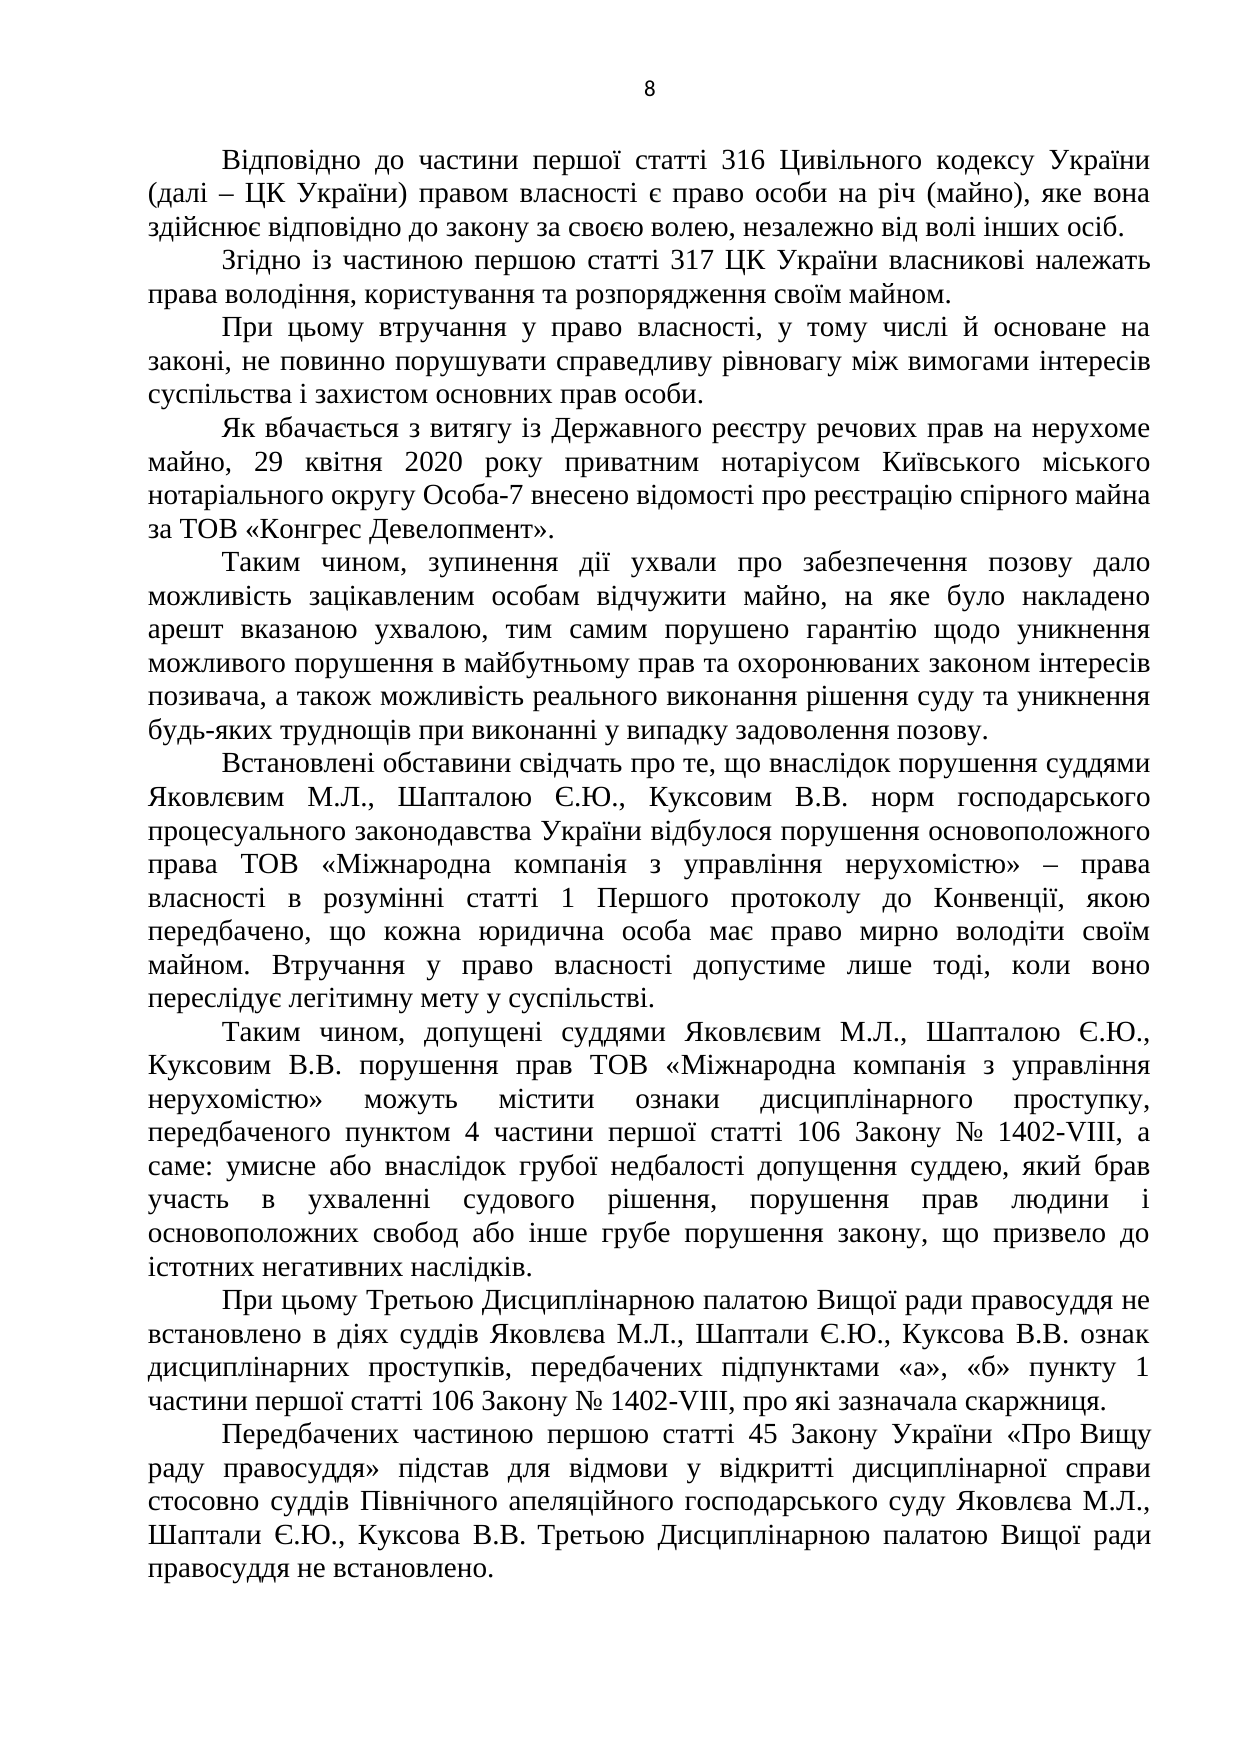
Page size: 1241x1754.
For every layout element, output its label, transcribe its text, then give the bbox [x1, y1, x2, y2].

text Відповідно до частини першої статті 316 Цивільного кодексу України (далі – ЦК України) правом власності є право особи на річ (майно), яке вона здійснює відповідно до закону за своєю волею, незалежно від волі інших осіб. [148, 142, 1152, 242]
text Таким чином, зупинення дії ухвали про забезпечення позову дало можливість зацікавленим особам відчужити майно, на яке було накладено арешт вказаною ухвалою, тим самим порушено гарантію щодо уникнення можливого порушення в майбутньому прав та охоронюваних законом інтересів позивача, а також можливість реального виконання рішення суду та уникнення будь-яких труднощів при виконанні у випадку задоволення позову. [148, 544, 1152, 746]
text Передбачених частиною першою статті 45 Закону України «Про Вищу раду правосуддя» підстав для відмови у відкритті дисциплінарної справи стосовно суддів Північного апеляційного господарського суду Яковлєва М.Л., Шаптали Є.Ю., Куксова В.В. Третьою Дисциплінарною палатою Вищої ради правосуддя не встановлено. [148, 1416, 1152, 1584]
text При цьому втручання у право власності, у тому числі й основане на законі, не повинно порушувати справедливу рівновагу між вимогами інтересів суспільства і захистом основних прав особи. [148, 309, 1152, 410]
text Встановлені обставини свідчать про те, що внаслідок порушення суддями Яковлєвим М.Л., Шапталою Є.Ю., Куксовим В.В. норм господарського процесуального законодавства України відбулося порушення основоположного права ТОВ «Міжнародна компанія з управління нерухомістю» – права власності в розумінні статті 1 Першого протоколу до Конвенції, якою передбачено, що кожна юридична особа має право мирно володіти своїм майном. Втручання у право власності допустиме лише тоді, коли воно переслідує легітимну мету у суспільстві. [148, 746, 1152, 1014]
text Як вбачається з витягу із Державного реєстру речових прав на нерухоме майно, 29 квітня 2020 року приватним нотаріусом Київського міського нотаріального округу Особа-7 внесено відомості про реєстрацію спірного майна за ТОВ «Конгрес Девелопмент». [148, 410, 1152, 544]
text При цьому Третьою Дисциплінарною палатою Вищої ради правосуддя не встановлено в діях суддів Яковлєва М.Л., Шаптали Є.Ю., Куксова В.В. ознак дисциплінарних проступків, передбачених підпунктами «а», «б» пункту 1 частини першої статті 106 Закону № 1402-VІІІ, про які зазначала скаржниця. [148, 1282, 1151, 1416]
text Згідно із частиною першою статті 317 ЦК України власникові належать права володіння, користування та розпорядження своїм майном. [148, 242, 1152, 309]
text Таким чином, допущені суддями Яковлєвим М.Л., Шапталою Є.Ю., Куксовим В.В. порушення прав ТОВ «Міжнародна компанія з управління нерухомістю» можуть містити ознаки дисциплінарного проступку, передбаченого пунктом 4 частини першої статті 106 Закону № 1402-VІІІ, а саме: умисне або внаслідок грубої недбалості допущення суддею, який брав участь в ухваленні судового рішення, порушення прав людини і основоположних свобод або інше грубе порушення закону, що призвело до істотних негативних наслідків. [148, 1014, 1151, 1282]
